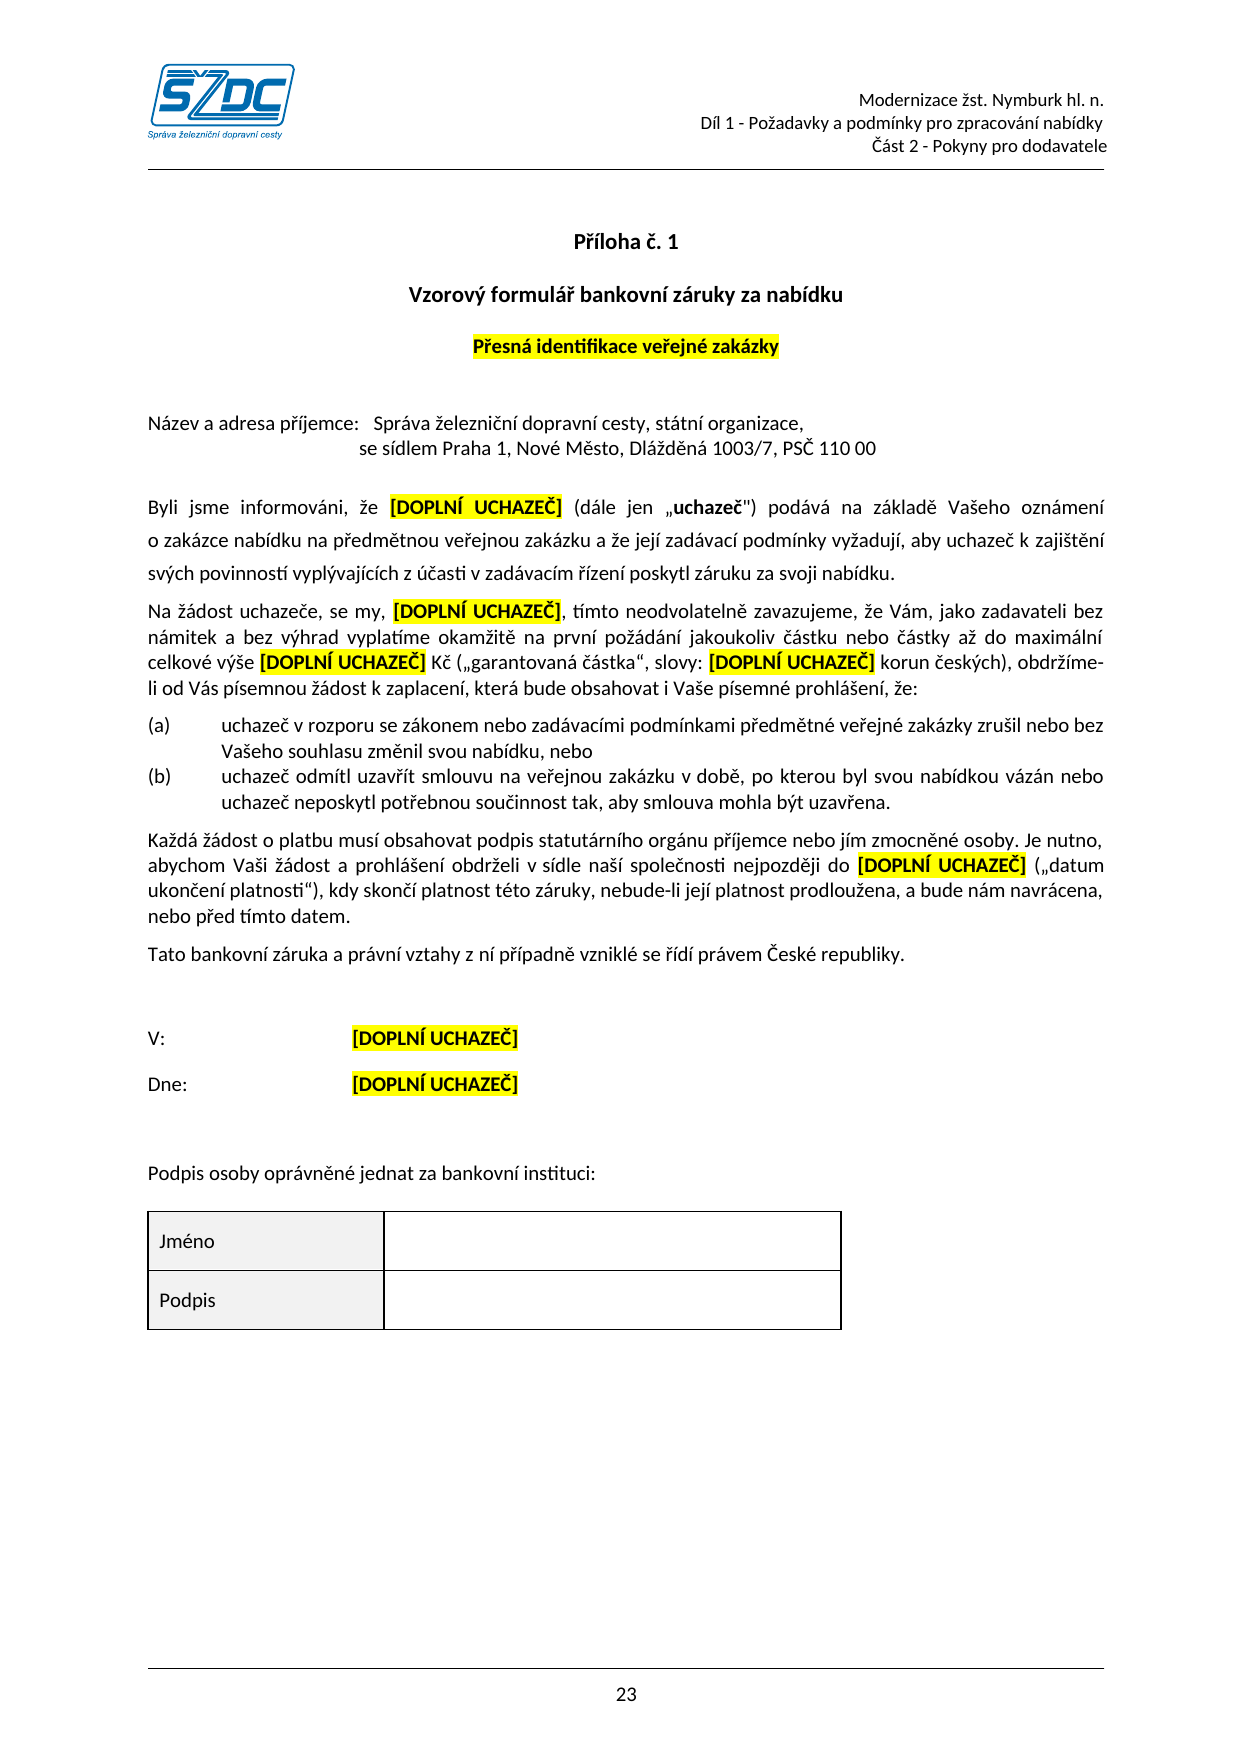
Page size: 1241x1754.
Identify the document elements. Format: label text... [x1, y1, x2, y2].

text Na žádost uchazeče, se my, [DOPLNÍ UCHAZEČ], tímto neodvolatelně zavazujeme, že Vám, jako zadavateli bez námitek a bez výhrad vyplatíme okamžitě na první požádání jakoukoliv částku nebo částky až do maximální celkové výše [DOPLNÍ UCHAZEČ] Kč („garantovaná částka“, slovy: [DOPLNÍ UCHAZEČ] korun českých), obdržíme-li od Vás písemnou žádost k zaplacení, která bude obsahovat i Vaše písemné prohlášení, že: [148, 598, 1104, 700]
list uchazeč v rozporu se zákonem nebo zadávacími podmínkami předmětné veřejné zakázky zrušil nebo bez Vašeho souhlasu změnil svou nabídku, nebo [148, 713, 1104, 763]
text se sídlem Praha 1, Nové Město, Dlážděná 1003/7, PSČ 110 00 [148, 435, 1104, 461]
list uchazeč odmítl uzavřít smlouvu na veřejnou zakázku v době, po kterou byl svou nabídkou vázán nebo uchazeč neposkytl potřebnou součinnost tak, aby smlouva mohla být uzavřena. [148, 763, 1104, 814]
text Přesná identifikace veřejné zakázky [148, 333, 1104, 359]
text Každá žádost o platbu musí obsahovat podpis statutárního orgánu příjemce nebo jím zmocněné osoby. Je nutno, abychom Vaši žádost a prohlášení obdrželi v sídle naší společnosti nejpozději do [DOPLNÍ UCHAZEČ] („datum ukončení platnosti“), kdy skončí platnost této záruky, nebude-li její platnost prodloužena, a bude nám navrácena, nebo před tímto datem. [148, 827, 1104, 928]
table_header Jméno [149, 1212, 383, 1269]
text Název a adresa příjemce: Správa železniční dopravní cesty, státní organizace, [148, 410, 1104, 435]
table_cell Dne: [136, 1063, 266, 1109]
text Příloha č. 1 [148, 227, 1104, 255]
table_header [385, 1212, 840, 1269]
table_header V: [136, 1017, 266, 1063]
text Vzorový formulář bankovní záruky za nabídku [148, 280, 1104, 308]
table_header [DOPLNÍ UCHAZEČ] [266, 1017, 1096, 1063]
table_cell [385, 1271, 840, 1329]
table_cell [DOPLNÍ UCHAZEČ] [266, 1063, 1096, 1109]
text Podpis osoby oprávněné jednat za bankovní instituci: [148, 1160, 1104, 1185]
text Tato bankovní záruka a právní vztahy z ní případně vzniklé se řídí právem České republiky. [148, 941, 1104, 966]
table_cell Podpis [149, 1271, 383, 1329]
text Byli jsme informováni, že [DOPLNÍ UCHAZEČ] (dále jen „uchazeč") podává na základě Vašeho oznámení o zakázce nabídku na předmětnou veřejnou zakázku a že její zadávací podmínky vyžadují, aby uchazeč k zajištění svých povinností vyplývajících z účasti v zadávacím řízení poskytl záruku za svoji nabídku. [148, 486, 1104, 586]
